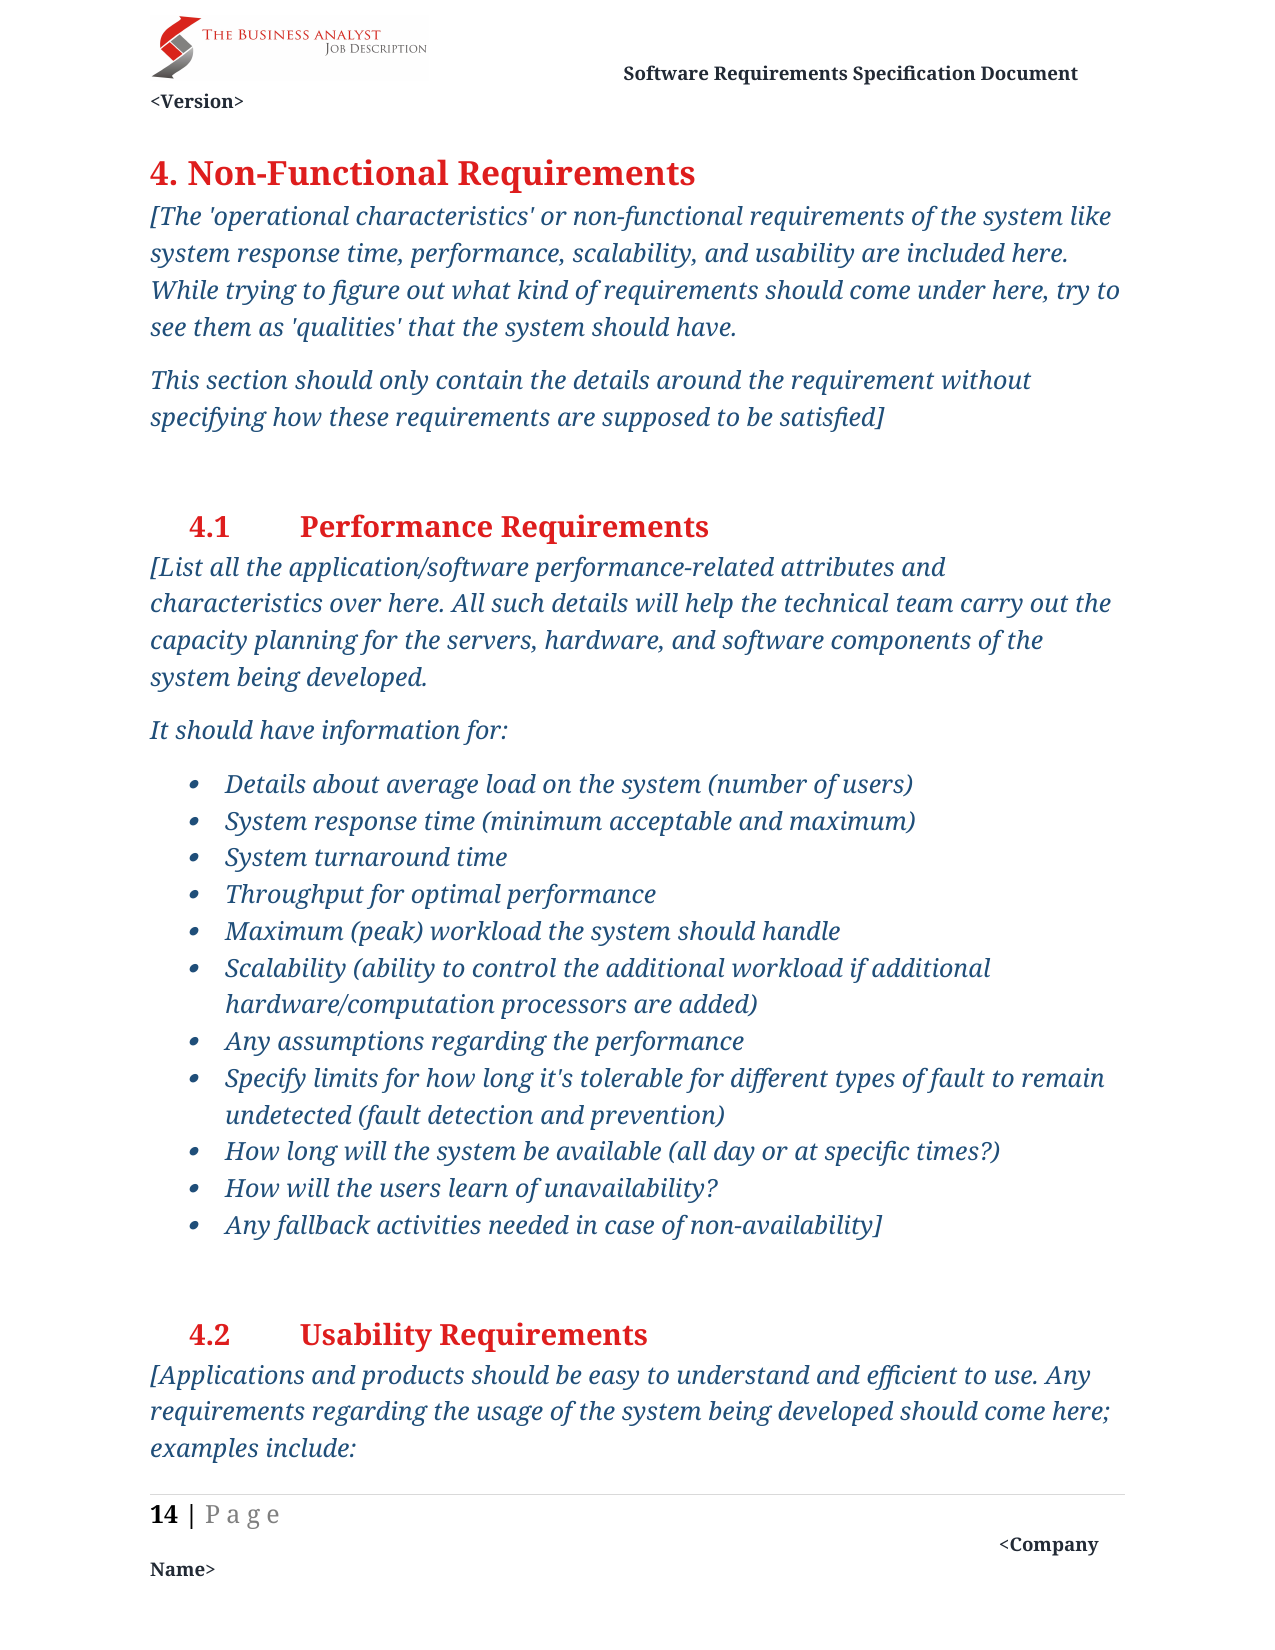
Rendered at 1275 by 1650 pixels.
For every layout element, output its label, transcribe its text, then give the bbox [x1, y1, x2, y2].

list System turnaround time [187, 840, 1125, 874]
text [List all the application/software performance-related attributes and characteristics over here. All such details will help the technical team carry out the capacity planning for the servers, hardware, and software components of the system being developed. [150, 549, 1125, 693]
subtitle Non-Functional Requirements [150, 150, 1125, 195]
text This section should only contain the details around the requirement without specifying how these requirements are supposed to be satisfied] [150, 363, 1125, 433]
subtitle Usability Requirements [189, 1314, 1125, 1354]
list Details about average load on the system (number of users) [187, 766, 1125, 800]
text [Applications and products should be easy to understand and efficient to use. Any requirements regarding the usage of the system being developed should come here; examples include: [150, 1357, 1125, 1465]
list Throughput for optimal performance [187, 877, 1125, 911]
list Specify limits for how long it's tolerable for different types of fault to remain undetected (fault detection and prevention) [187, 1061, 1125, 1131]
list Any assumptions regarding the performance [187, 1024, 1125, 1058]
list System response time (minimum acceptable and maximum) [187, 803, 1125, 837]
list Any fallback activities needed in case of non-availability] [187, 1208, 1125, 1242]
picture [150, 15, 429, 81]
text [The 'operational characteristics' or non-functional requirements of the system like system response time, performance, scalability, and usability are included here. While trying to figure out what kind of requirements should come under here, try to see them as 'qualities' that the system should have. [150, 199, 1125, 343]
text It should have information for: [150, 713, 1125, 747]
list How will the users learn of unavailability? [187, 1171, 1125, 1205]
list Maximum (peak) workload the system should handle [187, 913, 1125, 947]
list Scalability (ability to control the additional workload if additional hardware/computation processors are added) [187, 950, 1125, 1021]
subtitle Performance Requirements [189, 506, 1125, 546]
list How long will the system be available (all day or at specific times?) [187, 1134, 1125, 1168]
